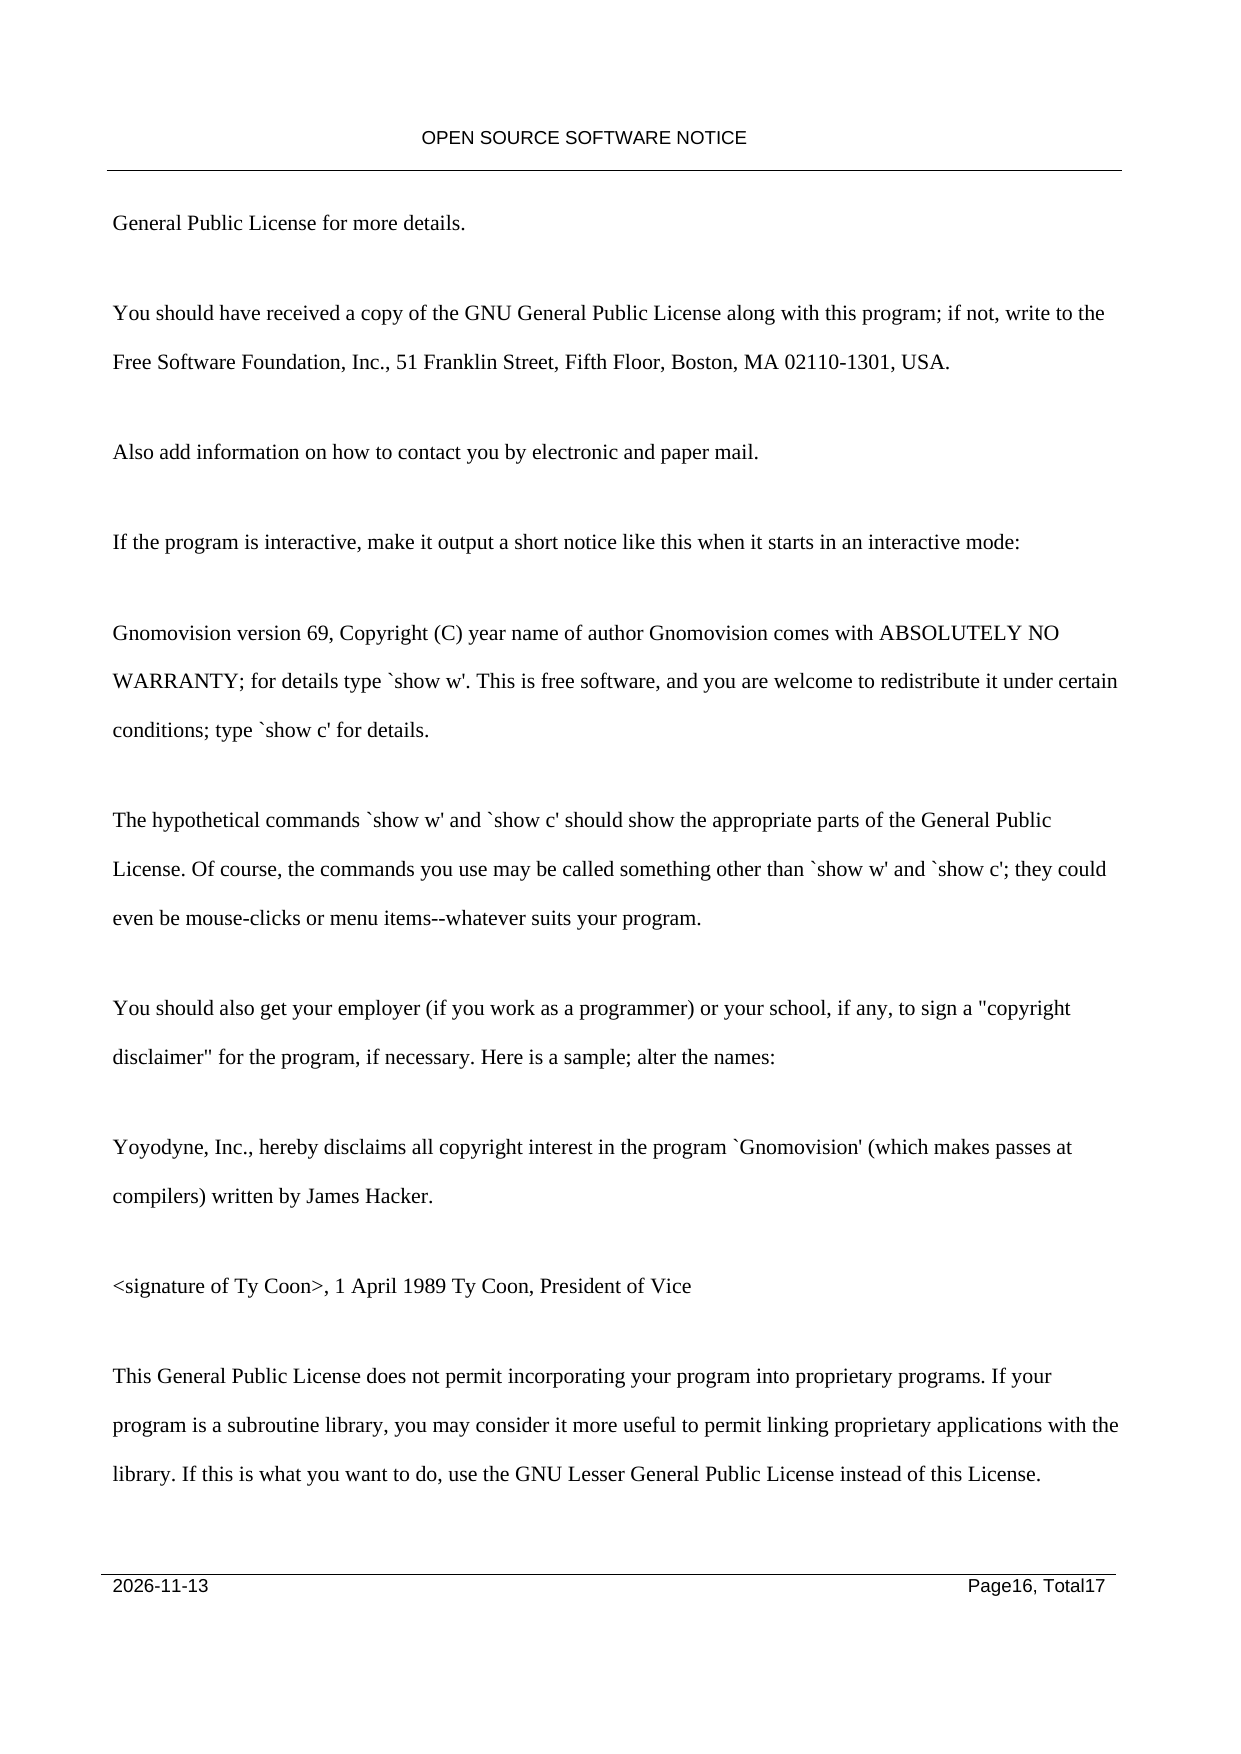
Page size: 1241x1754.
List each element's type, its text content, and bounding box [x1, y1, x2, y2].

text The hypothetical commands `show w' and `show c' should show the appropriate parts of the General Public License. Of course, the commands you use may be called something other than `show w' and `show c'; they could even be mouse-clicks or menu items--whatever suits your program. [112, 804, 1128, 934]
text You should also get your employer (if you work as a programmer) or your school, if any, to sign a "copyright disclaimer" for the program, if necessary. Here is a sample; alter the names: [112, 991, 1128, 1073]
text Yoyodyne, Inc., hereby disclaims all copyright interest in the program `Gnomovision' (which makes passes at compilers) written by James Hacker. [112, 1130, 1128, 1212]
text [112, 206, 1128, 239]
text <signature of Ty Coon>, 1 April 1989 Ty Coon, President of Vice [112, 1269, 1128, 1302]
text Gnomovision version 69, Copyright (C) year name of author Gnomovision comes with ABSOLUTELY NO WARRANTY; for details type `show w'. This is free software, and you are welcome to redistribute it under certain conditions; type `show c' for details. [112, 616, 1128, 746]
text If the program is interactive, make it output a short notice like this when it starts in an interactive mode: [112, 526, 1128, 558]
text Also add information on how to contact you by electronic and paper mail. [112, 436, 1128, 468]
text You should have received a copy of the GNU General Public License along with this program; if not, write to the Free Software Foundation, Inc., 51 Franklin Street, Fifth Floor, Boston, MA 02110-1301, USA. [112, 297, 1128, 378]
text This General Public License does not permit incorporating your program into proprietary programs. If your program is a subroutine library, you may consider it more useful to permit linking proprietary applications with the library. If this is what you want to do, use the GNU Lesser General Public License instead of this License. [112, 1359, 1128, 1538]
